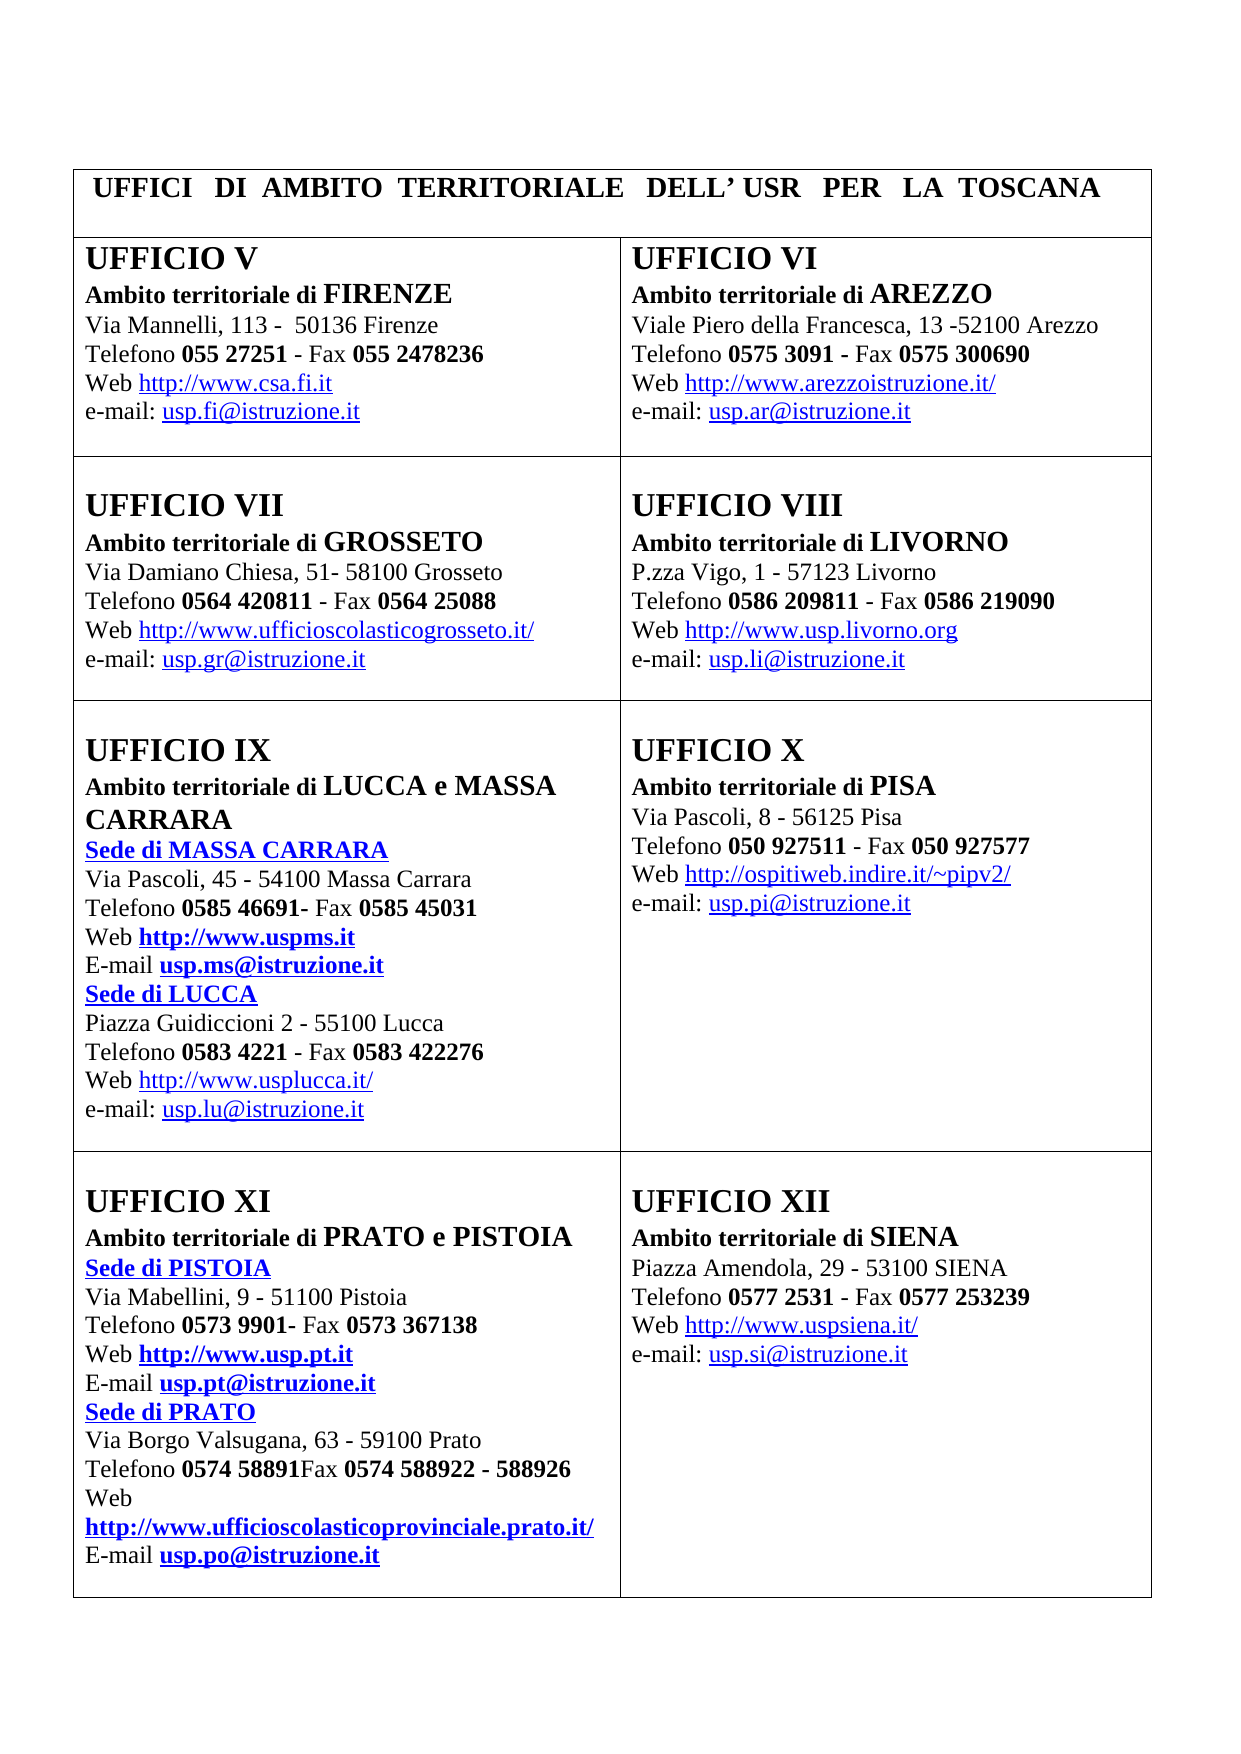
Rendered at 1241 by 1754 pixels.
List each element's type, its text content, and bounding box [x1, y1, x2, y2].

table_cell UFFICIO V Ambito territoriale di FIRENZE Via Mannelli, 113 - 50136 Firenze Telefono 055 27251 - Fax 055 2478236 Web http://www.csa.fi.it e-mail: usp.fi@istruzione.it [74, 238, 620, 456]
table_header UFFICI DI AMBITO TERRITORIALE DELL’ USR PER LA TOSCANA [74, 170, 1151, 237]
table_cell UFFICIO X Ambito territoriale di PISA Via Pascoli, 8 - 56125 Pisa Telefono 050 927511 - Fax 050 927577 Web http://ospitiweb.indire.it/~pipv2/ e-mail: usp.pi@istruzione.it [621, 701, 1151, 1151]
table_cell UFFICIO XII Ambito territoriale di SIENA Piazza Amendola, 29 - 53100 SIENA Telefono 0577 2531 - Fax 0577 253239 Web http://www.uspsiena.it/ e-mail: usp.si@istruzione.it [621, 1152, 1151, 1597]
table_cell UFFICIO VIII Ambito territoriale di LIVORNO P.zza Vigo, 1 - 57123 Livorno Telefono 0586 209811 - Fax 0586 219090 Web http://www.usp.livorno.org e-mail: usp.li@istruzione.it [621, 457, 1151, 700]
table_cell UFFICIO IX Ambito territoriale di LUCCA e MASSA CARRARA Sede di MASSA CARRARA Via Pascoli, 45 - 54100 Massa Carrara Telefono 0585 46691- Fax 0585 45031 Web http://www.uspms.it E-mail usp.ms@istruzione.it Sede di LUCCA Piazza Guidiccioni 2 - 55100 Lucca Telefono 0583 4221 - Fax 0583 422276 Web http://www.usplucca.it/ e-mail: usp.lu@istruzione.it [74, 701, 620, 1151]
table_cell UFFICIO VII Ambito territoriale di GROSSETO Via Damiano Chiesa, 51- 58100 Grosseto Telefono 0564 420811 - Fax 0564 25088 Web http://www.ufficioscolasticogrosseto.it/ e-mail: usp.gr@istruzione.it [74, 457, 620, 700]
table_cell UFFICIO XI Ambito territoriale di PRATO e PISTOIA Sede di PISTOIA Via Mabellini, 9 - 51100 Pistoia Telefono 0573 9901- Fax 0573 367138 Web http://www.usp.pt.it E-mail usp.pt@istruzione.it Sede di PRATO Via Borgo Valsugana, 63 - 59100 Prato Telefono 0574 58891Fax 0574 588922 - 588926 Web http://www.ufficioscolasticoprovinciale.prato.it/ E-mail usp.po@istruzione.it [74, 1152, 620, 1597]
table_cell UFFICIO VI Ambito territoriale di AREZZO Viale Piero della Francesca, 13 -52100 Arezzo Telefono 0575 3091 - Fax 0575 300690 Web http://www.arezzoistruzione.it/ e-mail: usp.ar@istruzione.it [621, 238, 1151, 456]
